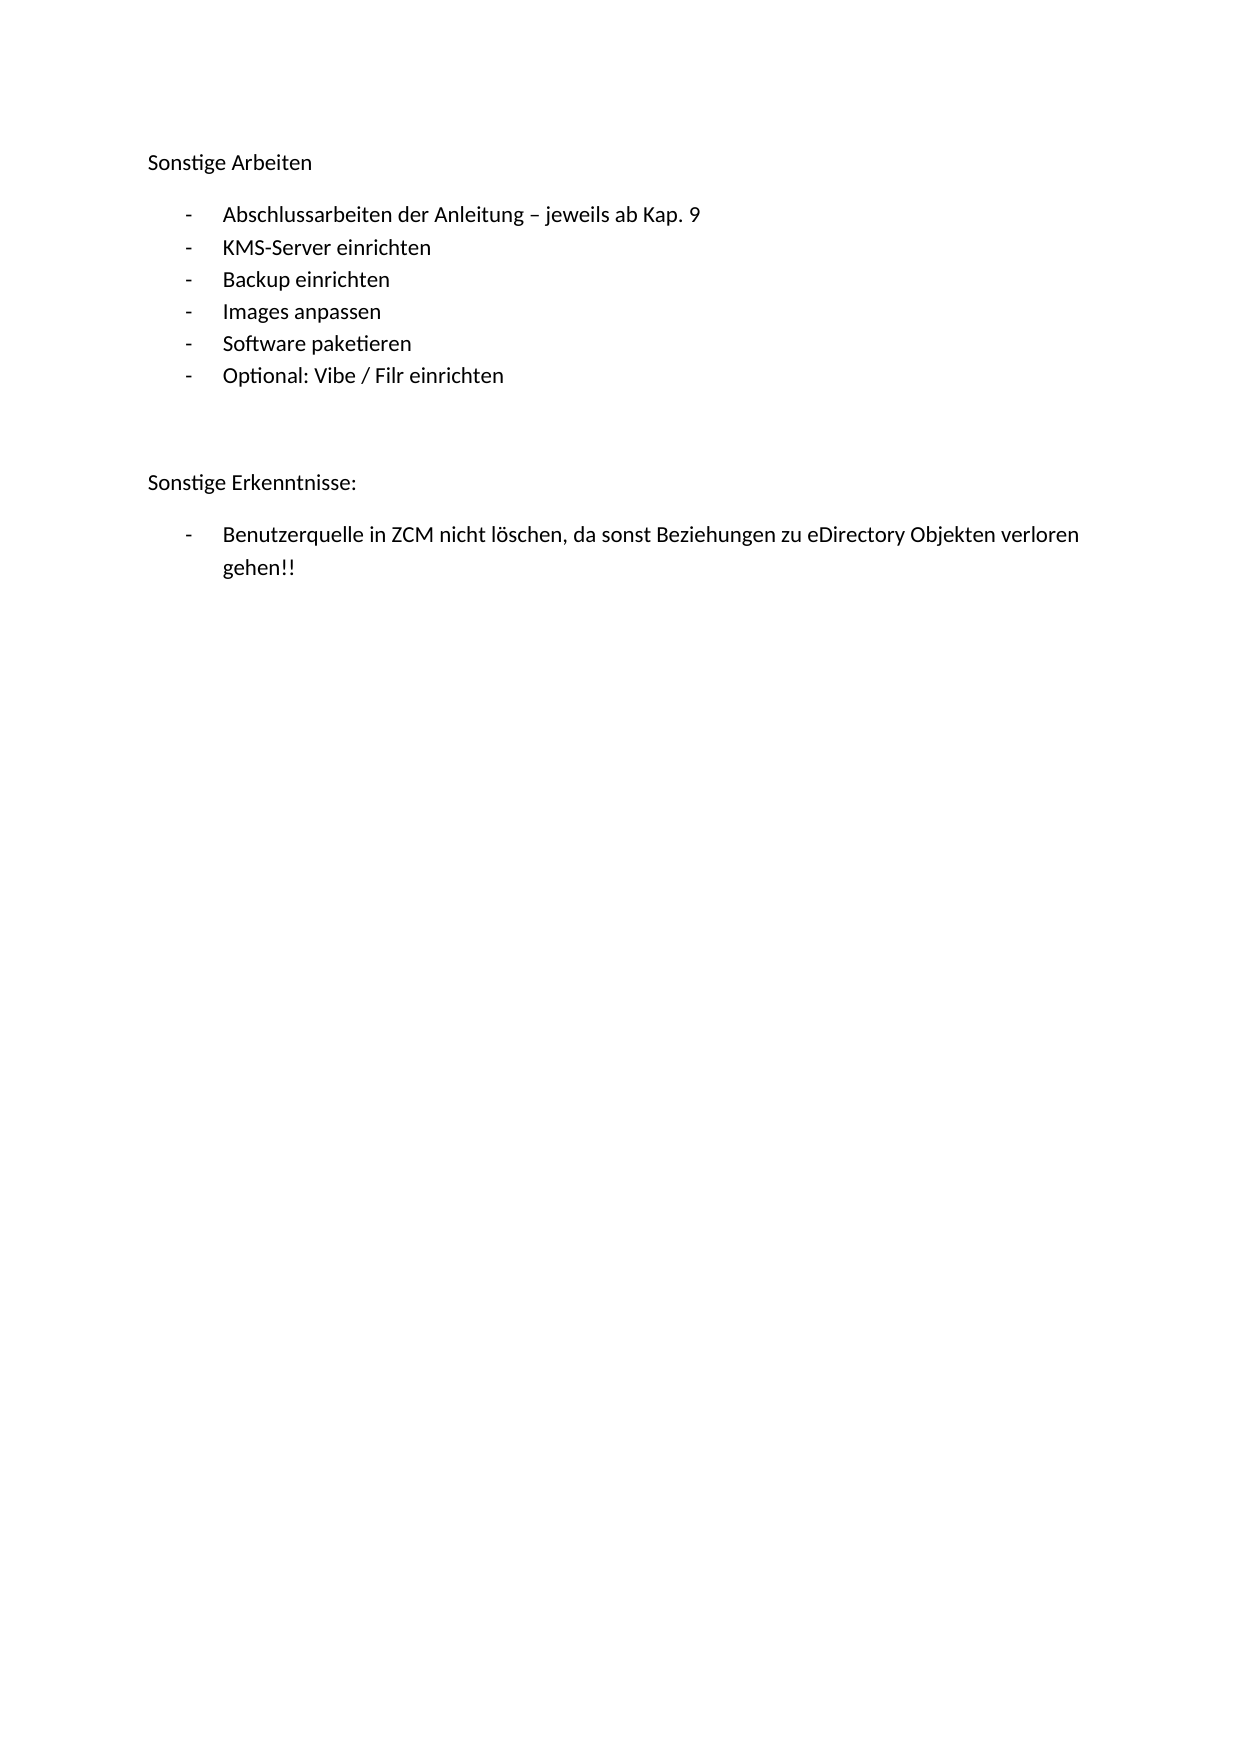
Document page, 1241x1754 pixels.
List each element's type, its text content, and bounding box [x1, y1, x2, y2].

list Abschlussarbeiten der Anleitung – jeweils ab Kap. 9 [185, 201, 1093, 229]
text Sonstige Arbeiten [148, 148, 1093, 176]
list Images anpassen [185, 297, 1093, 325]
list Optional: Vibe / Filr einrichten [185, 362, 1093, 389]
text Sonstige Erkenntnisse: [148, 468, 1093, 496]
list KMS-Server einrichten [185, 233, 1093, 261]
list Software paketieren [185, 329, 1093, 357]
list Benutzerquelle in ZCM nicht löschen, da sonst Beziehungen zu eDirectory Objekten verloren gehen!! [185, 521, 1093, 581]
list Backup einrichten [185, 265, 1093, 293]
